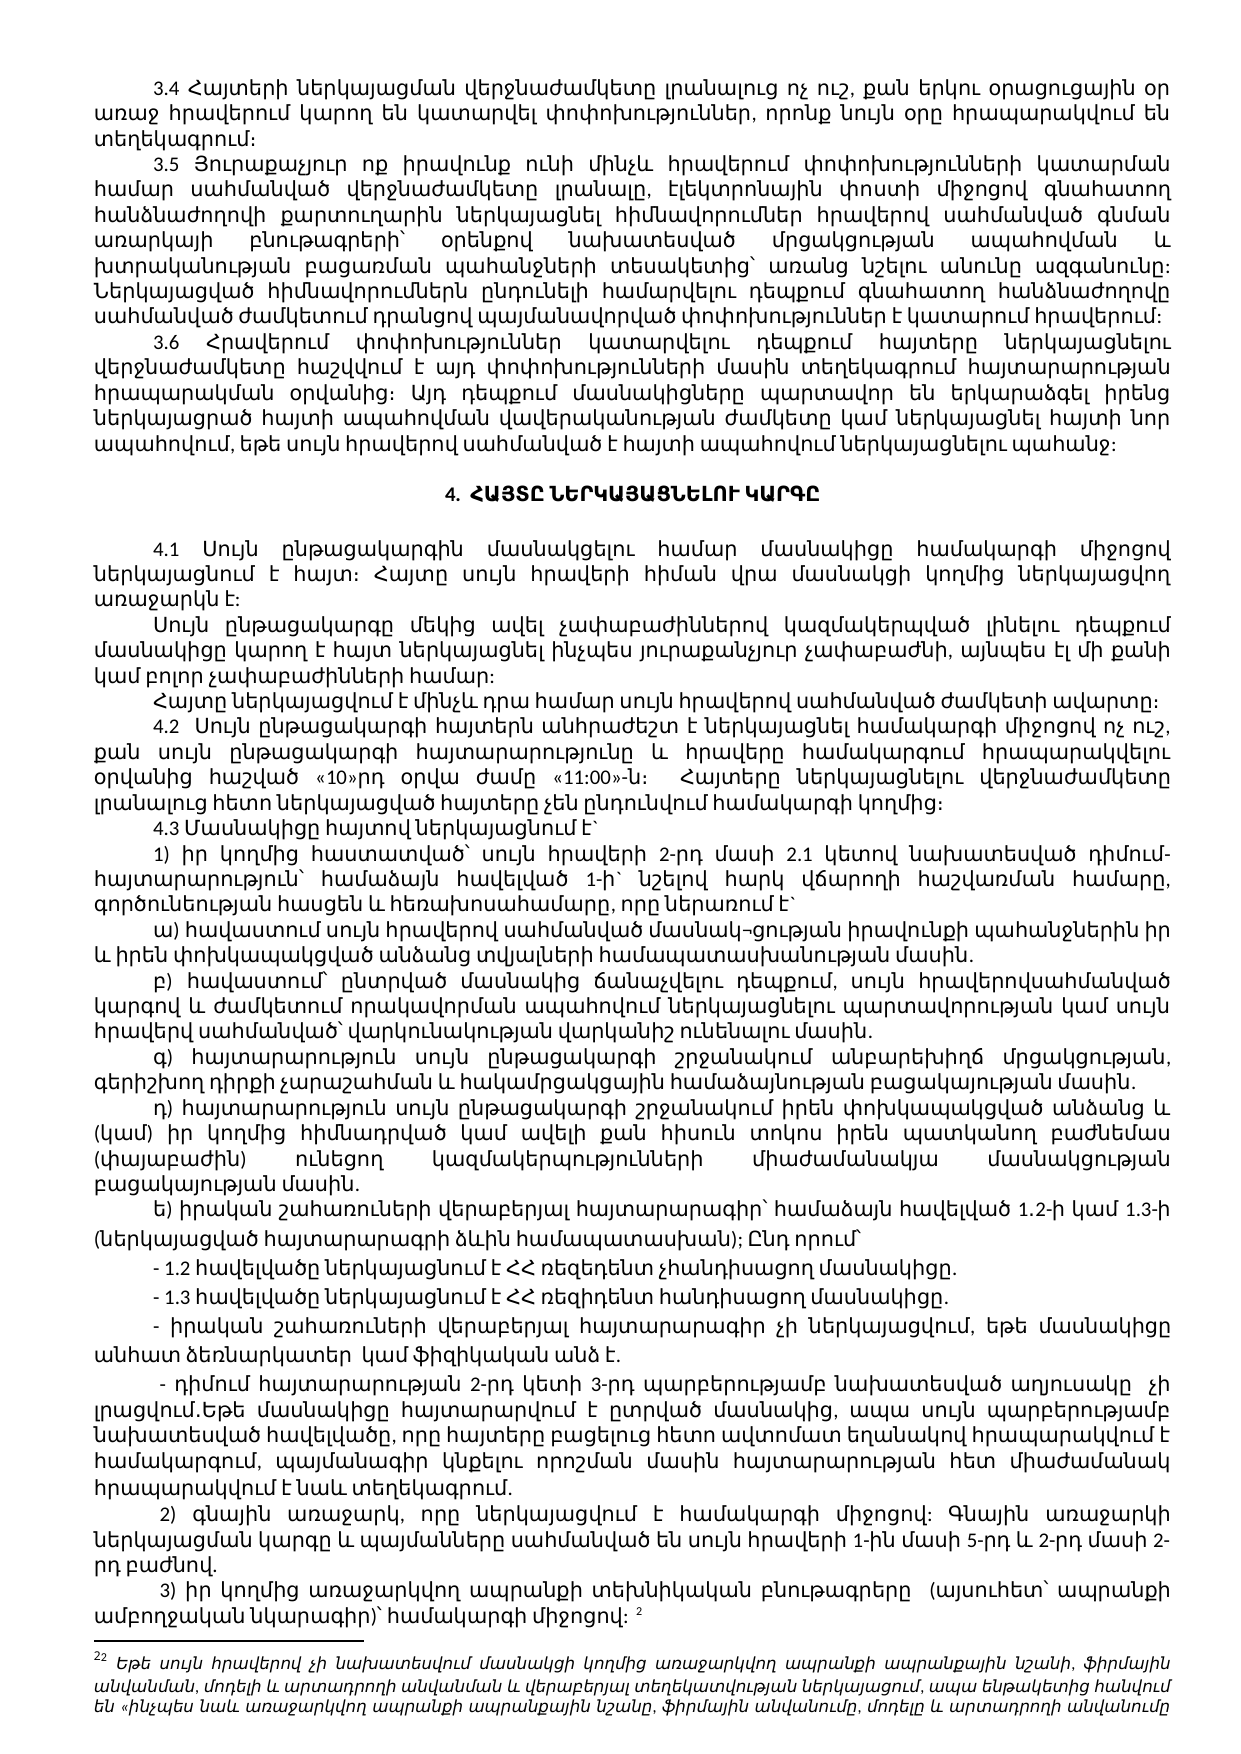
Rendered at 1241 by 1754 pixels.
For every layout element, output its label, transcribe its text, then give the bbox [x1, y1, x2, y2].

text ա) հավաստում սույն հրավերով սահմանված մասնակ¬ցության իրավունքի պահանջներին իր և իրեն փոխկապակցված անձանց տվյալների համապատասխանության մասին. [94, 917, 1171, 968]
text 2) գնային առաջարկ, որը ներկայացվում է համակարգի միջոցով: Գնային առաջարկի ներկայացման կարգը և պայմանները սահմանված են սույն հրավերի 1-ին մասի 5-րդ և 2-րդ մասի 2-րդ բաժնով. [94, 1501, 1171, 1578]
text 3) իր կողմից առաջարկվող ապրանքի տեխնիկական բնութագրերը (այսուհետ՝ ապրանքի ամբողջական նկարագիր)՝ համակարգի միջոցով: 2 [94, 1578, 1171, 1628]
text - 1.2 հավելվածը ներկայացնում է ՀՀ ռեզեդենտ չհանդիսացող մասնակիցը. [94, 1255, 1171, 1280]
text 3.5 Յուրաքաչյուր ոք իրավունք ունի մինչև հրավերում փոփոխությունների կատարման համար սահմանված վերջնաժամկետը լրանալը, էլեկտրոնային փոստի միջոցով գնահատող հանձնաժողովի քարտուղարին ներկայացնել հիմնավորումներ հրավերով սահմանված գնման առարկայի բնութագրերի՝ օրենքով նախատեսված մրցակցության ապահովման և խտրականության բացառման պահանջների տեսակետից՝ առանց նշելու անունը ազգանունը: Ներկայացված հիմնավորումներն ընդունելի համարվելու դեպքում գնահատող հանձնաժողովը սահմանված ժամկետում դրանցով պայմանավորված փոփոխություններ է կատարում հրավերում: [94, 151, 1171, 329]
text 4. ՀԱՅՏԸ ՆԵՐԿԱՅԱՑՆԵԼՈՒ ԿԱՐԳԸ [94, 482, 1171, 507]
text Հայտը ներկայացվում է մինչև դրա համար սույն հրավերով սահմանված ժամկետի ավարտը։ [94, 688, 1171, 714]
text - իրական շահառուների վերաբերյալ հայտարարագիր չի ներկայացվում, եթե մասնակիցը անհատ ձեռնարկատեր կամ ֆիզիկական անձ է. [94, 1313, 1171, 1368]
text ե) իրական շահառուների վերաբերյալ հայտարարագիր՝ համաձայն հավելված 1․2-ի կամ 1.3-ի (ներկայացված հայտարարագրի ձևին համապատասխան); Ընդ որում՝ [94, 1197, 1171, 1251]
text Սույն ընթացակարգը մեկից ավել չափաբաժիններով կազմակերպված լինելու դեպքում մասնակիցը կարող է հայտ ներկայացնել ինչպես յուրաքանչյուր չափաբաժնի, այնպես էլ մի քանի կամ բոլոր չափաբաժինների համար: [94, 612, 1171, 688]
text 4.2 Սույն ընթացակարգի հայտերն անհրաժեշտ է ներկայացնել համակարգի միջոցով ոչ ուշ, քան սույն ընթացակարգի հայտարարությունը և հրավերը համակարգում հրապարակվելու օրվանից հաշված «10»րդ օրվա ժամը «11:00»-ն։ Հայտերը ներկայացնելու վերջնաժամկետը լրանալուց հետո ներկայացված հայտերը չեն ընդունվում համակարգի կողմից։ [94, 714, 1171, 815]
text - դիմում հայտարարության 2-րդ կետի 3-րդ պարբերությամբ նախատեսված աղյուսակը չի լրացվում․Եթե մասնակիցը հայտարարվում է ըտրված մասնակից, ապա սույն պարբերությամբ նախատեսված հավելվածը, որը հայտերը բացելուց հետո ավտոմատ եղանակով հրապարակվում է համակարգում, պայմանագիր կնքելու որոշման մասին հայտարարության հետ միաժամանակ հրապարակվում է նաև տեղեկագրում. [94, 1372, 1171, 1501]
text 4.3 Մասնակիցը հայտով ներկայացնում է` [94, 815, 1171, 841]
text 1) իր կողմից հաստատված՝ սույն հրավերի 2-րդ մասի 2.1 կետով նախատեսված դիմում-հայտարարություն՝ համաձայն հավելված 1-ի` նշելով հարկ վճարողի հաշվառման համարը, գործունեության հասցեն և հեռախոսահամարը, որը ներառում է` [94, 841, 1171, 917]
text գ) հայտարարություն սույն ընթացակարգի շրջանակում անբարեխիղճ մրցակցության, գերիշխող դիրքի չարաշահման և հակամրցակցային համաձայնության բացակայության մասին. [94, 1044, 1171, 1095]
text - 1.3 հավելվածը ներկայացնում է ՀՀ ռեզիդենտ հանդիսացող մասնակիցը. [94, 1284, 1171, 1309]
text դ) հայտարարություն սույն ընթացակարգի շրջանակում իրեն փոխկապակցված անձանց և (կամ) իր կողմից հիմնադրված կամ ավելի քան հիսուն տոկոս իրեն պատկանող բաժնեմաս (փայաբաժին) ունեցող կազմակերպությունների միաժամանակյա մասնակցության բացակայության մասին. [94, 1095, 1171, 1197]
text բ) հավաստում՝ ընտրված մասնակից ճանաչվելու դեպքում, սույն հրավերովսահմանված կարգով և ժամկետում որակավորման ապահովում ներկայացնելու պարտավորության կամ սույն հրավերվ սահմանված՝ վարկունակության վարկանիշ ունենալու մասին. [94, 968, 1171, 1044]
text 3.4 Հայտերի ներկայացման վերջնաժամկետը լրանալուց ոչ ուշ, քան երկու օրացուցային օր առաջ հրավերում կարող են կատարվել փոփոխություններ, որոնք նույն օրը հրապարակվում են տեղեկագրում։ [94, 75, 1171, 151]
text 3.6 Հրավերում փոփոխություններ կատարվելու դեպքում հայտերը ներկայացնելու վերջնաժամկետը հաշվվում է այդ փոփոխությունների մասին տեղեկագրում հայտարարության հրապարակման օրվանից։ Այդ դեպքում մասնակիցները պարտավոր են երկարաձգել իրենց ներկայացրած հայտի ապահովման վավերականության ժամկետը կամ ներկայացնել հայտի նոր ապահովում, եթե սույն հրավերով սահմանված է հայտի ապահովում ներկայացնելու պահանջ: [94, 329, 1171, 456]
text 4.1 Սույն ընթացակարգին մասնակցելու համար մասնակիցը համակարգի միջոցով ներկայացնում է հայտ։ Հայտը սույն հրավերի հիման վրա մասնակցի կողմից ներկայացվող առաջարկն է: [94, 536, 1171, 612]
